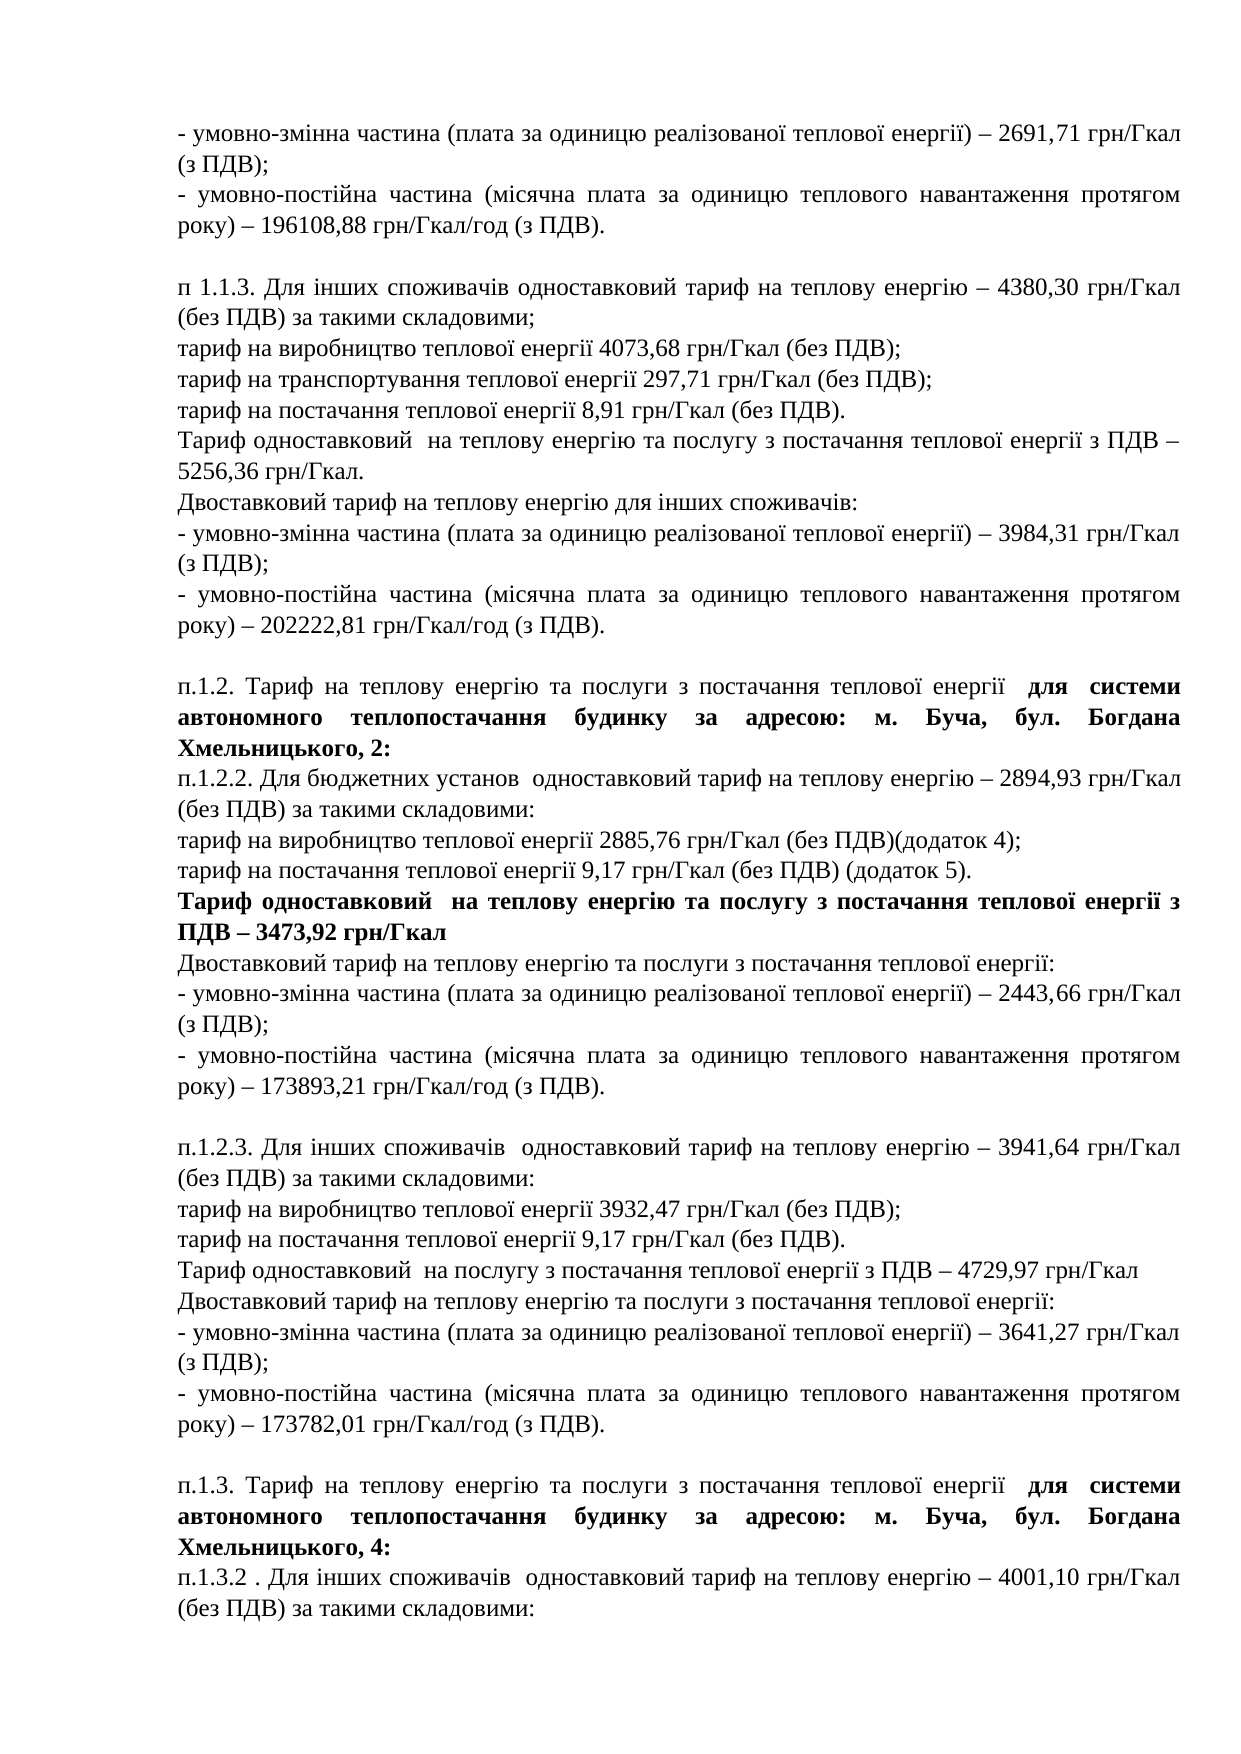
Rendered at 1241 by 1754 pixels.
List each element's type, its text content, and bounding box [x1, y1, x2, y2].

text Двоставковий тариф на теплову енергію для інших споживачів: [177, 487, 1181, 516]
text п.1.3. Тариф на теплову енергію та послуги з постачання теплової енергії для системи автономного теплопостачання будинку за адресою: м. Буча, бул. Богдана Хмельницького, 4: [177, 1470, 1181, 1560]
text п 1.1.3. Для інших споживачів одноставковий тариф на теплову енергію – 4380,30 грн/Гкал (без ПДВ) за такими складовими; [177, 272, 1181, 331]
text Тариф одноставковий на теплову енергію та послугу з постачання теплової енергії з ПДВ – 5256,36 грн/Гкал. [177, 425, 1181, 485]
text - умовно-постійна частина (місячна плата за одиницю теплового навантаження протягом року) – 196108,88 грн/Гкал/год (з ПДВ). [177, 179, 1181, 239]
text тариф на виробництво теплової енергії 3932,47 грн/Гкал (без ПДВ); [177, 1194, 1181, 1222]
text - умовно-постійна частина (місячна плата за одиницю теплового навантаження протягом року) – 173782,01 грн/Гкал/год (з ПДВ). [177, 1378, 1181, 1437]
text тариф на транспортування теплової енергії 297,71 грн/Гкал (без ПДВ); [177, 364, 1181, 393]
text Тариф одноставковий на послугу з постачання теплової енергії з ПДВ – 4729,97 грн/Гкал [177, 1255, 1181, 1284]
text - умовно-змінна частина (плата за одиницю реалізованої теплової енергії) – 2691,71 грн/Гкал (з ПДВ); [177, 118, 1181, 178]
text - умовно-постійна частина (місячна плата за одиницю теплового навантаження протягом року) – 173893,21 грн/Гкал/год (з ПДВ). [177, 1040, 1181, 1099]
text п.1.2.3. Для інших споживачів одноставковий тариф на теплову енергію – 3941,64 грн/Гкал (без ПДВ) за такими складовими: [177, 1132, 1181, 1192]
text Тариф одноставковий на теплову енергію та послугу з постачання теплової енергії з ПДВ – 3473,92 грн/Гкал [177, 886, 1181, 946]
text тариф на постачання теплової енергії 9,17 грн/Гкал (без ПДВ). [177, 1224, 1181, 1253]
text Двоставковий тариф на теплову енергію та послуги з постачання теплової енергії: [177, 1286, 1181, 1314]
text тариф на виробництво теплової енергії 2885,76 грн/Гкал (без ПДВ)(додаток 4); [177, 825, 1181, 854]
text - умовно-постійна частина (місячна плата за одиницю теплового навантаження протягом року) – 202222,81 грн/Гкал/год (з ПДВ). [177, 579, 1181, 638]
text Двоставковий тариф на теплову енергію та послуги з постачання теплової енергії: [177, 948, 1181, 977]
text п.1.3.2 . Для інших споживачів одноставковий тариф на теплову енергію – 4001,10 грн/Гкал (без ПДВ) за такими складовими: [177, 1562, 1181, 1622]
text - умовно-змінна частина (плата за одиницю реалізованої теплової енергії) – 3641,27 грн/Гкал (з ПДВ); [177, 1317, 1181, 1376]
text п.1.2.2. Для бюджетних установ одноставковий тариф на теплову енергію – 2894,93 грн/Гкал (без ПДВ) за такими складовими: [177, 763, 1181, 823]
text тариф на постачання теплової енергії 8,91 грн/Гкал (без ПДВ). [177, 395, 1181, 423]
text тариф на постачання теплової енергії 9,17 грн/Гкал (без ПДВ) (додаток 5). [177, 856, 1181, 884]
text - умовно-змінна частина (плата за одиницю реалізованої теплової енергії) – 2443,66 грн/Гкал (з ПДВ); [177, 978, 1181, 1038]
text п.1.2. Тариф на теплову енергію та послуги з постачання теплової енергії для системи автономного теплопостачання будинку за адресою: м. Буча, бул. Богдана Хмельницького, 2: [177, 671, 1181, 761]
text тариф на виробництво теплової енергії 4073,68 грн/Гкал (без ПДВ); [177, 333, 1181, 362]
text - умовно-змінна частина (плата за одиницю реалізованої теплової енергії) – 3984,31 грн/Гкал (з ПДВ); [177, 518, 1181, 577]
